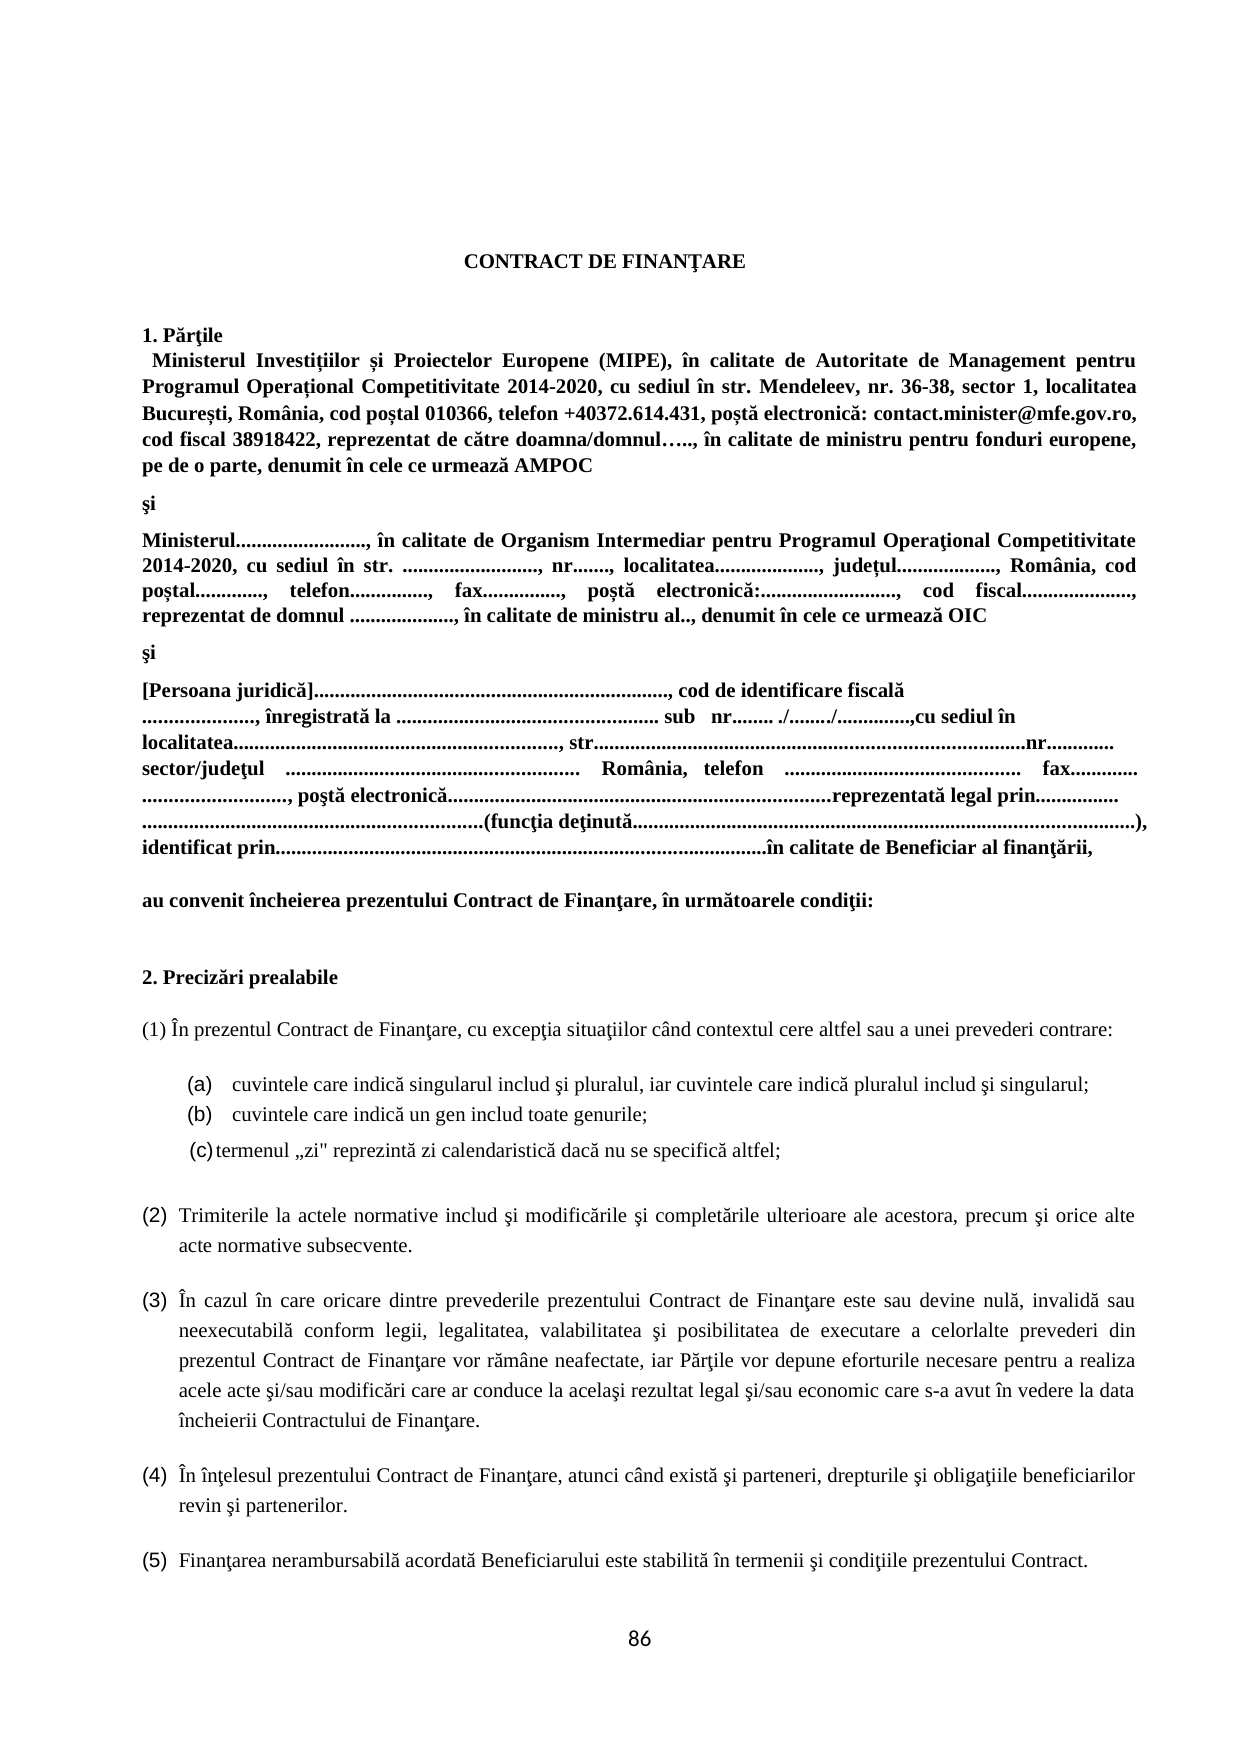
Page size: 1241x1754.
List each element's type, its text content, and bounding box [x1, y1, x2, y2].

text identificat prin .................în calitate de Beneficiar al finanţării, [142, 834, 1148, 860]
list termenul „zi" reprezintă zi calendaristică dacă nu se specifică altfel; [189, 1133, 1137, 1163]
text sector/judeţul România, telefon ........................ fax............. [142, 755, 1148, 781]
text şi [142, 491, 1137, 514]
list cuvintele care indică un gen includ toate genurile; [187, 1098, 1137, 1128]
list Finanţarea nerambursabilă acordată Beneficiarului este stabilită în termenii şi condiţiile prezentului Contract. [142, 1543, 1137, 1573]
text 2. Precizări prealabile [142, 965, 1137, 989]
text localitatea , str .........nr............. [142, 729, 1148, 755]
text (1) În prezentul Contract de Finanţare, cu excepţia situaţiilor când contextul cere altfel sau a unei prevederi contrare: [142, 1013, 1137, 1043]
text , poştă electronică reprezentată legal prin................ [142, 781, 1148, 807]
list În cazul în care oricare dintre prevederile prezentului Contract de Finanţare este sau devine nulă, invalidă sau neexecutabilă conform legii, legalitatea, valabilitatea şi posibilitatea de executare a celorlalte prevederi din prezentul Contract de Finanţare vor rămâne neafectate, iar Părţile vor depune eforturile necesare pentru a realiza acele acte şi/sau modificări care ar conduce la acelaşi rezultat legal şi/sau economic care s-a avut în vedere la data încheierii Contractului de Finanţare. [142, 1283, 1137, 1433]
list cuvintele care indică singularul includ şi pluralul, iar cuvintele care indică pluralul includ şi singularul; [187, 1068, 1137, 1098]
text , înregistrată la ....... ........ sub nr....... /...... /..............,cu sediul în [142, 702, 1148, 729]
text au convenit încheierea prezentului Contract de Finanţare, în următoarele condiţii: [142, 888, 1137, 912]
text 1. Părţile [142, 323, 1137, 347]
text CONTRACT DE FINANŢARE [463, 249, 1137, 273]
list Trimiterile la actele normative includ şi modificările şi completările ulterioare ale acestora, precum şi orice alte acte normative subsecvente. [142, 1198, 1137, 1258]
text (funcţia deţinută ............), [142, 807, 1148, 834]
list În înţelesul prezentului Contract de Finanţare, atunci când există şi parteneri, drepturile şi obligaţiile beneficiarilor revin şi partenerilor. [142, 1458, 1137, 1518]
text [Persoana juridică]...................................................................., cod de identificare fiscală [142, 676, 1148, 702]
text şi [142, 639, 1137, 664]
text Ministerul Investițiilor și Proiectelor Europene (MIPE), în calitate de Autoritate de Management pentru Programul Operațional Competitivitate 2014-2020, cu sediul în str. Mendeleev, nr. 36-38, sector 1, localitatea București, România, cod poștal 010366, telefon +40372.614.431, poștă electronică: contact.minister@mfe.gov.ro, cod fiscal 38918422, reprezentat de către doamna/domnul….., în calitate de ministru pentru fonduri europene, pe de o parte, denumit în cele ce urmează AMPOC [142, 347, 1137, 478]
text Ministerul........................., în calitate de Organism Intermediar pentru Programul Operaţional Competitivitate 2014-2020, cu sediul în str. .........................., nr......., localitatea...................., județul..................., România, cod poștal............., telefon..............., fax..............., poștă electronică:.........................., cod fiscal....................., reprezentat de domnul ...................., în calitate de ministru al.., denumit în cele ce urmează OIC [142, 527, 1137, 627]
